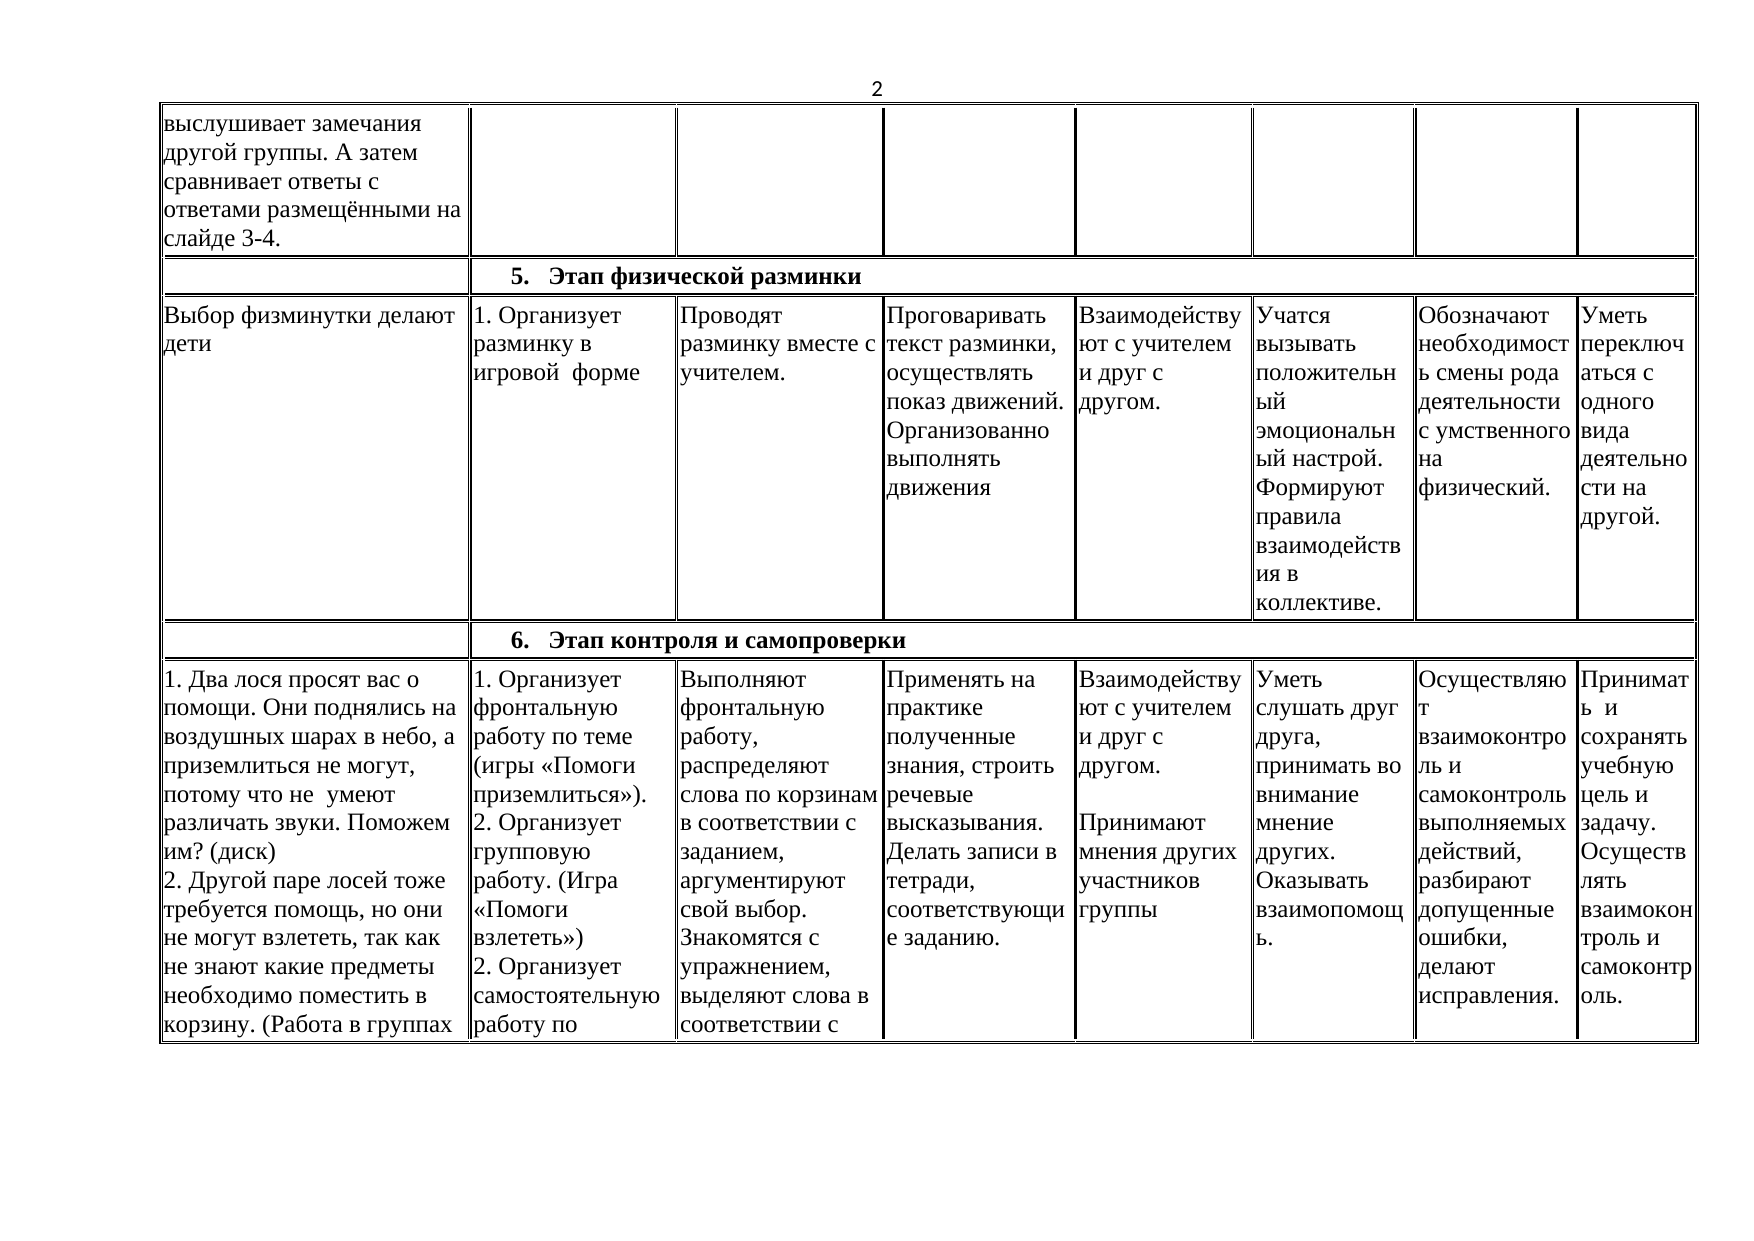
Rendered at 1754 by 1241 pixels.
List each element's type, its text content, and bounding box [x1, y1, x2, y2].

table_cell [1577, 657, 1696, 1041]
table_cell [883, 661, 1075, 1041]
table_cell Этап физической разминки [472, 255, 1696, 293]
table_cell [1075, 661, 1252, 1041]
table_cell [163, 657, 470, 1041]
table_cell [1415, 105, 1577, 255]
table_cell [1577, 105, 1695, 255]
table_cell Проговаривать текст разминки, осуществлять показ движений. Организованно выполнять движения [885, 297, 1074, 619]
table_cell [1253, 103, 1415, 255]
table_cell Проводят разминку вместе с учителем. [678, 297, 882, 619]
table_cell 1. Организует разминку в игровой форме [472, 297, 675, 619]
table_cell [1075, 105, 1252, 255]
table_cell Этап контроля и самопроверки [472, 619, 1696, 657]
table_cell Уметь переключаться с одного вида деятельности на другой. [1579, 293, 1696, 619]
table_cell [161, 103, 470, 255]
table_cell Обозначают необходимость смены рода деятельности с умственного на физический. [1417, 297, 1576, 619]
table_cell Взаимодействуют с учителем и друг с другом. [1077, 297, 1251, 619]
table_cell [677, 661, 883, 1041]
table_cell Учатся вызывать положительный эмоциональный настрой. Формируют правила взаимодействия в коллективе. [1254, 297, 1413, 619]
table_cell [1253, 659, 1415, 1041]
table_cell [470, 105, 677, 255]
table_cell Выбор физминутки делают дети [163, 293, 468, 619]
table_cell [677, 105, 883, 255]
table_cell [1415, 661, 1577, 1041]
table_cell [883, 105, 1075, 255]
table_cell [163, 619, 468, 657]
table_cell [163, 255, 468, 293]
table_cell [470, 661, 677, 1041]
